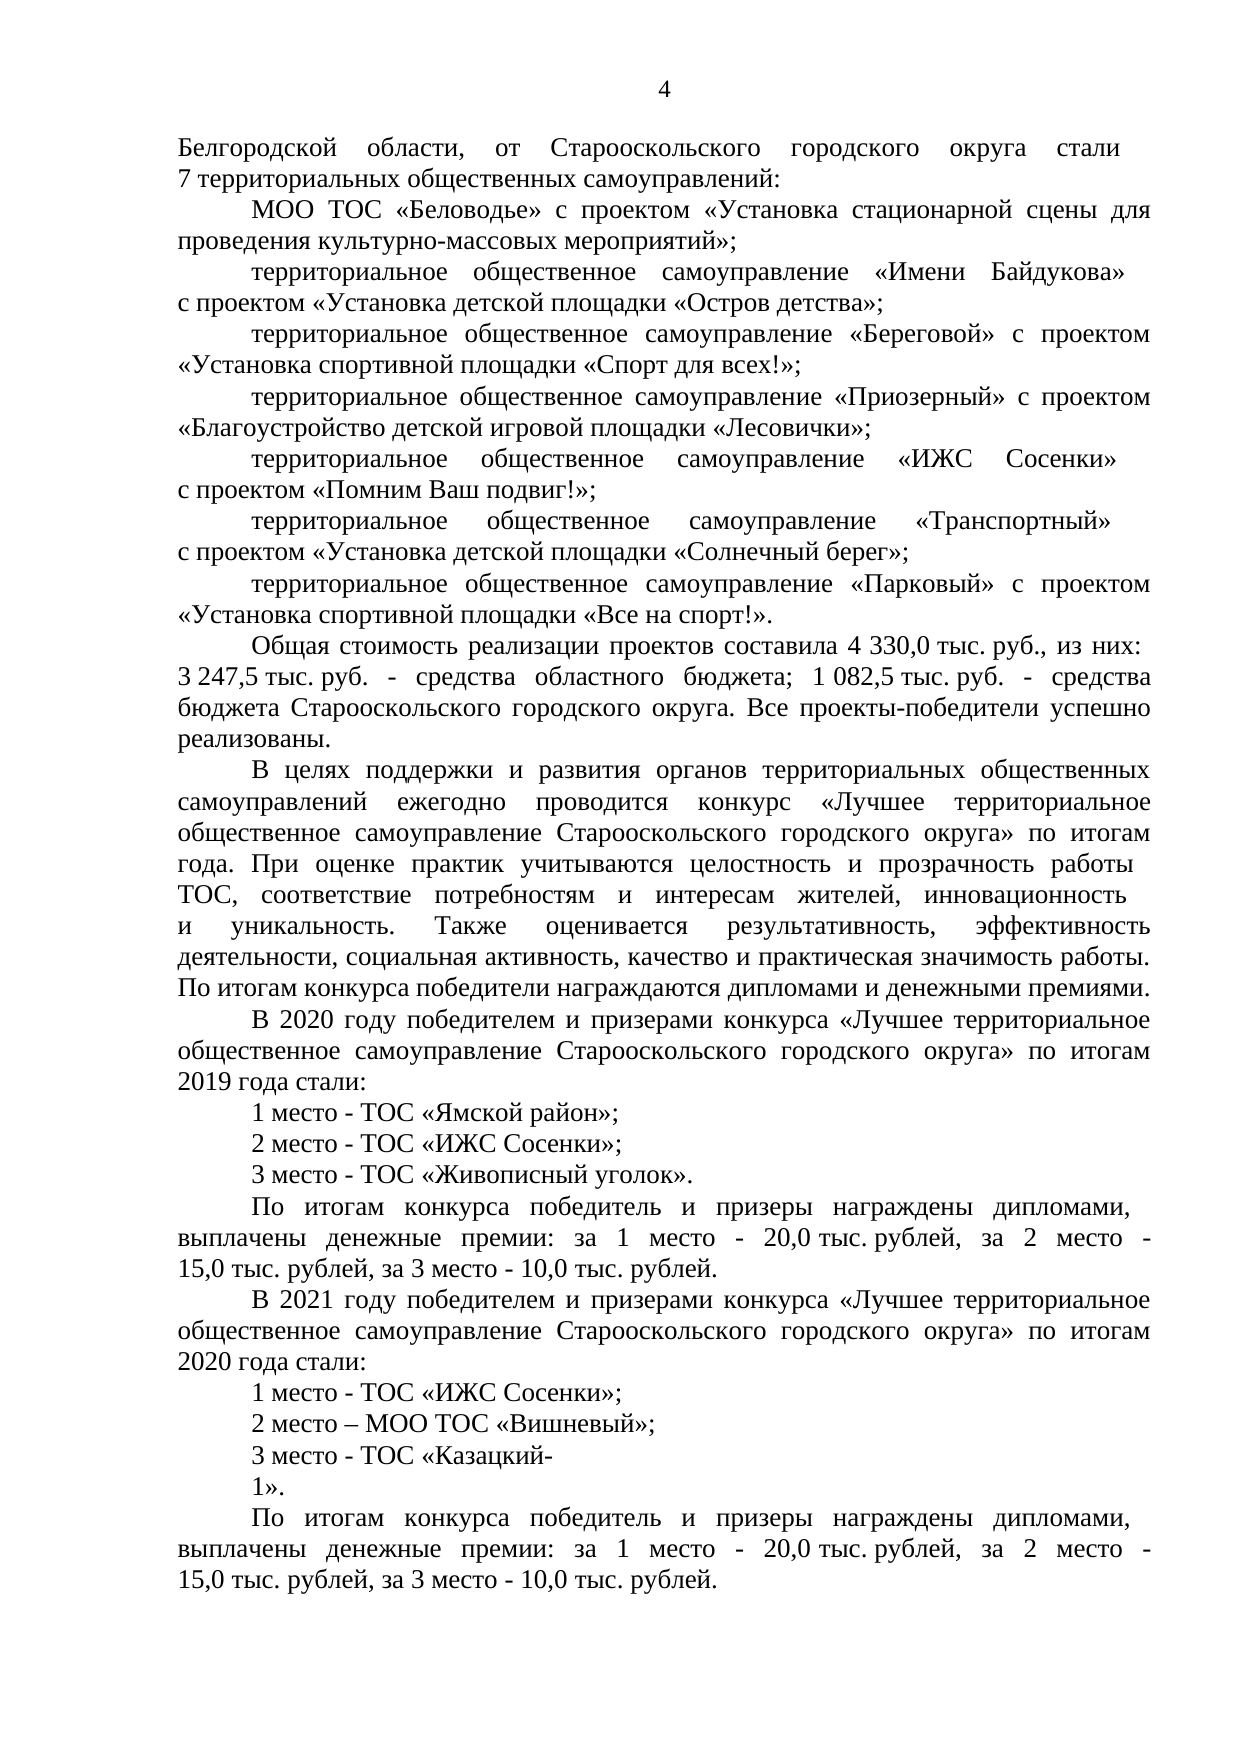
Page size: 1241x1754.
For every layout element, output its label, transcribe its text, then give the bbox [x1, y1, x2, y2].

text 3 место - ТОС «Казацкий- [177, 1439, 1152, 1470]
text Общая стоимость реализации проектов составила 4 330,0 тыс. руб., из них: 3 247,5 тыс. руб. - средства областного бюджета; 1 082,5 тыс. руб. - средства бюджета Старооскольского городского округа. Все проекты-победители успешно реализованы. [177, 629, 1152, 753]
text территориальное общественное самоуправление «ИЖС Сосенки» с проектом «Помним Ваш подвиг!»; [177, 442, 1152, 504]
text территориальное общественное самоуправление «Транспортный» с проектом «Установка детской площадки «Солнечный берег»; [177, 504, 1152, 567]
text В целях поддержки и развития органов территориальных общественных самоуправлений ежегодно проводится конкурс «Лучшее территориальное общественное самоуправление Старооскольского городского округа» по итогам года. При оценке практик учитываются целостность и прозрачность работы ТОС, соответствие потребностям и интересам жителей, инновационность и уникальность. Также оценивается результативность, эффективность деятельности, социальная активность, качество и практическая значимость работы. По итогам конкурса победители награждаются дипломами и денежными премиями. [177, 753, 1152, 1003]
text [177, 131, 1152, 193]
text 1». [177, 1470, 1152, 1501]
text 2 место – МОО ТОС «Вишневый»; [177, 1408, 1152, 1439]
text МОО ТОС «Беловодье» с проектом «Установка стационарной сцены для проведения культурно-массовых мероприятий»; [177, 193, 1152, 255]
text территориальное общественное самоуправление «Парковый» с проектом «Установка спортивной площадки «Все на спорт!». [177, 567, 1152, 629]
text территориальное общественное самоуправление «Береговой» с проектом «Установка спортивной площадки «Спорт для всех!»; [177, 317, 1152, 380]
text В 2021 году победителем и призерами конкурса «Лучшее территориальное общественное самоуправление Старооскольского городского округа» по итогам 2020 года стали: [177, 1283, 1152, 1376]
text 3 место - ТОС «Живописный уголок». [177, 1158, 1152, 1189]
text 1 место - ТОС «ИЖС Сосенки»; [177, 1376, 1152, 1408]
text В 2020 году победителем и призерами конкурса «Лучшее территориальное общественное самоуправление Старооскольского городского округа» по итогам 2019 года стали: [177, 1003, 1152, 1096]
text 2 место - ТОС «ИЖС Сосенки»; [177, 1127, 1152, 1158]
text территориальное общественное самоуправление «Имени Байдукова» с проектом «Установка детской площадки «Остров детства»; [177, 255, 1152, 317]
text 1 место - ТОС «Ямской район»; [177, 1096, 1152, 1127]
text территориальное общественное самоуправление «Приозерный» с проектом «Благоустройство детской игровой площадки «Лесовички»; [177, 380, 1152, 442]
